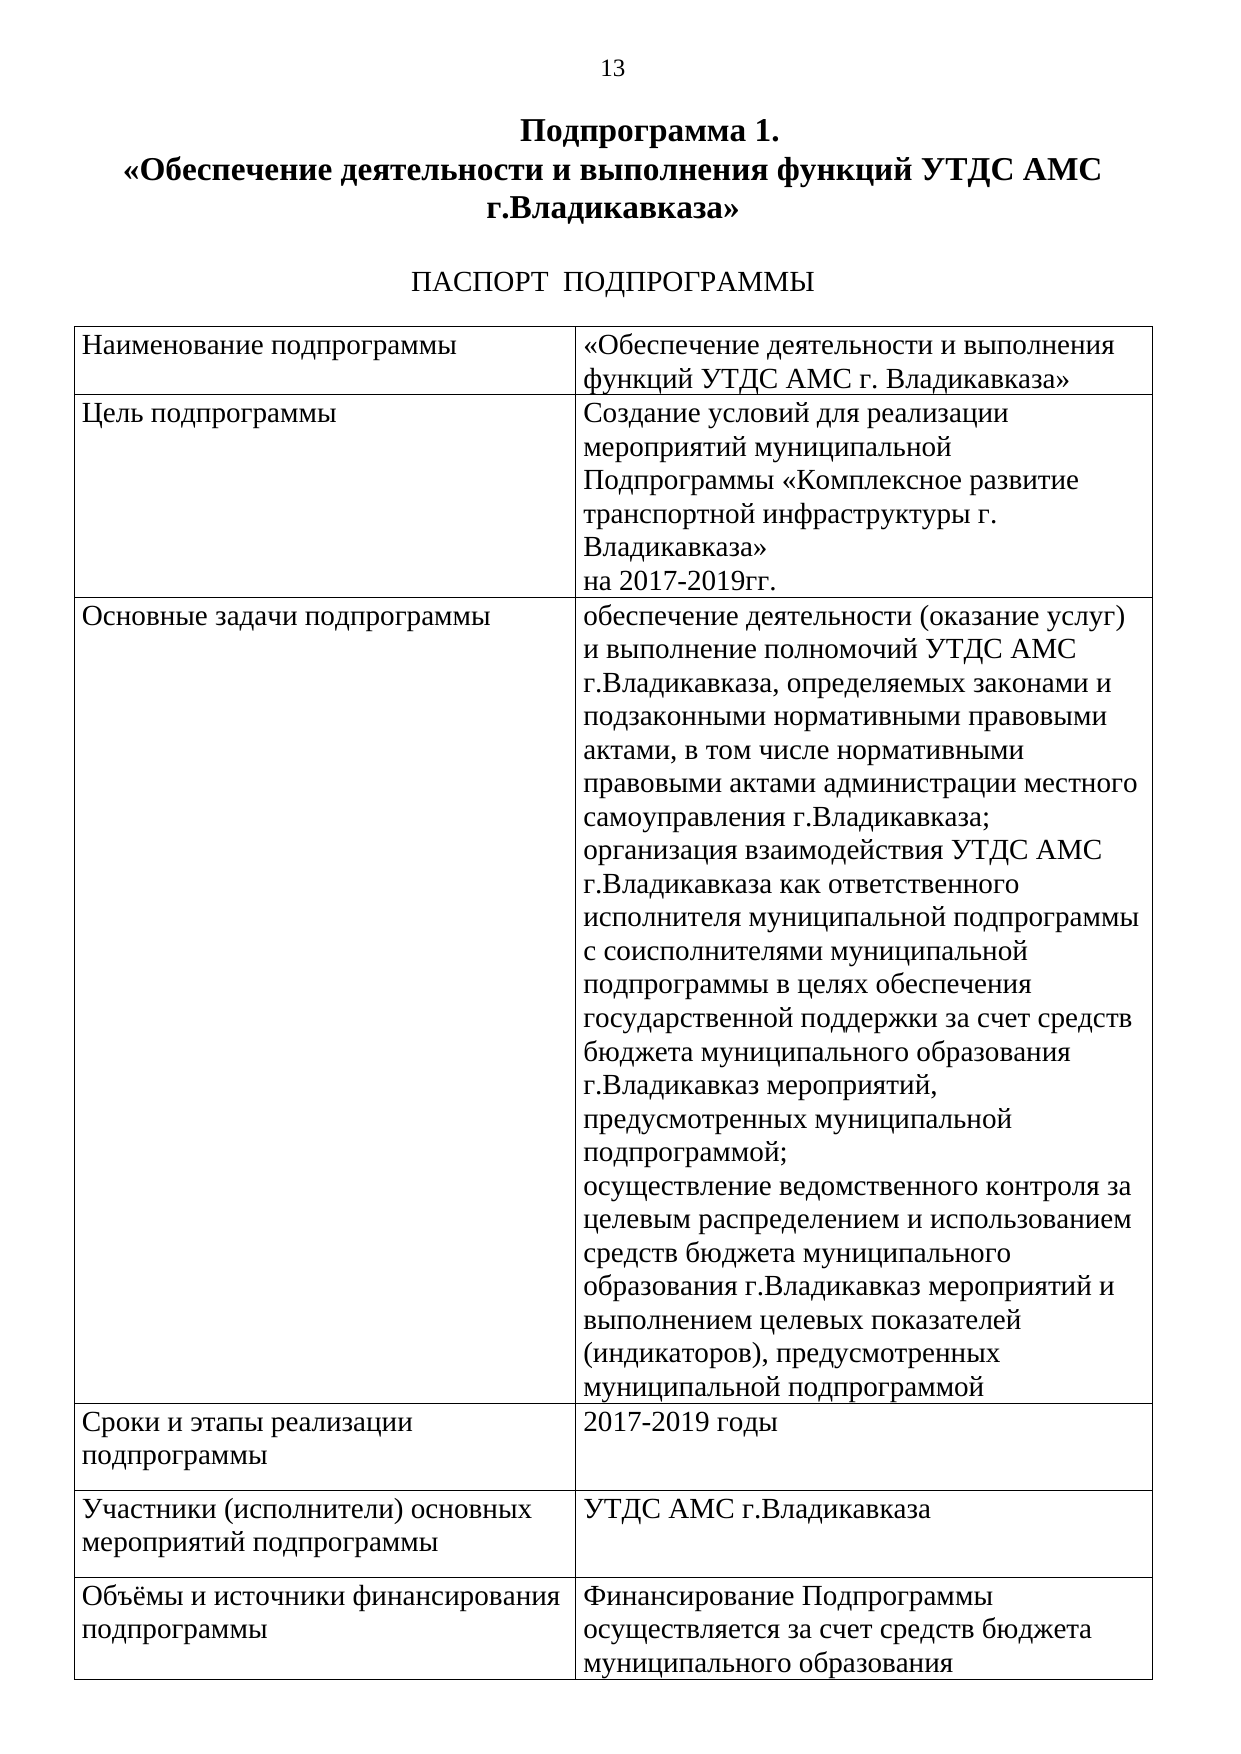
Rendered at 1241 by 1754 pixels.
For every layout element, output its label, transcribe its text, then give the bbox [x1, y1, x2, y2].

text «Обеспечение деятельности и выполнения функций УТДС АМС г.Владикавказа» [74, 149, 1152, 226]
table_cell обеспечение деятельности (оказание услуг) и выполнение полномочий УТДС АМС г.Владикавказа, определяемых законами и подзаконными нормативными правовыми актами, в том числе нормативными правовыми актами администрации местного самоуправления г.Владикавказа; организация взаимодействия УТДС АМС г.Владикавказа как ответственного исполнителя муниципальной подпрограммы с соисполнителями муниципальной подпрограммы в целях обеспечения государственной поддержки за счет средств бюджета муниципального образования г.Владикавказ мероприятий, предусмотренных муниципальной подпрограммой; осуществление ведомственного контроля за целевым распределением и использованием средств бюджета муниципального образования г.Владикавказ мероприятий и выполнением целевых показателей (индикаторов), предусмотренных муниципальной подпрограммой [576, 598, 1152, 1403]
table_header «Обеспечение деятельности и выполнения функций УТДС АМС г. Владикавказа» [576, 327, 1152, 394]
table_cell Участники (исполнители) основных мероприятий подпрограммы [75, 1491, 575, 1577]
table_cell Сроки и этапы реализации подпрограммы [75, 1404, 575, 1490]
text Подпрограмма 1. [74, 111, 1152, 149]
text ПАСПОРТ ПОДПРОГРАММЫ [74, 264, 1152, 297]
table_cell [75, 1578, 575, 1678]
table_cell Основные задачи подпрограммы [75, 598, 575, 1403]
table_cell УТДС АМС г.Владикавказа [576, 1491, 1152, 1577]
table_cell 2017-2019 годы [576, 1404, 1152, 1490]
table_cell Создание условий для реализации мероприятий муниципальной Подпрограммы «Комплексное развитие транспортной инфраструктуры г. Владикавказа» на 2017-2019гг. [576, 395, 1152, 597]
table_cell Цель подпрограммы [75, 395, 575, 597]
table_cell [576, 1578, 1152, 1678]
table_header Наименование подпрограммы [75, 327, 575, 394]
